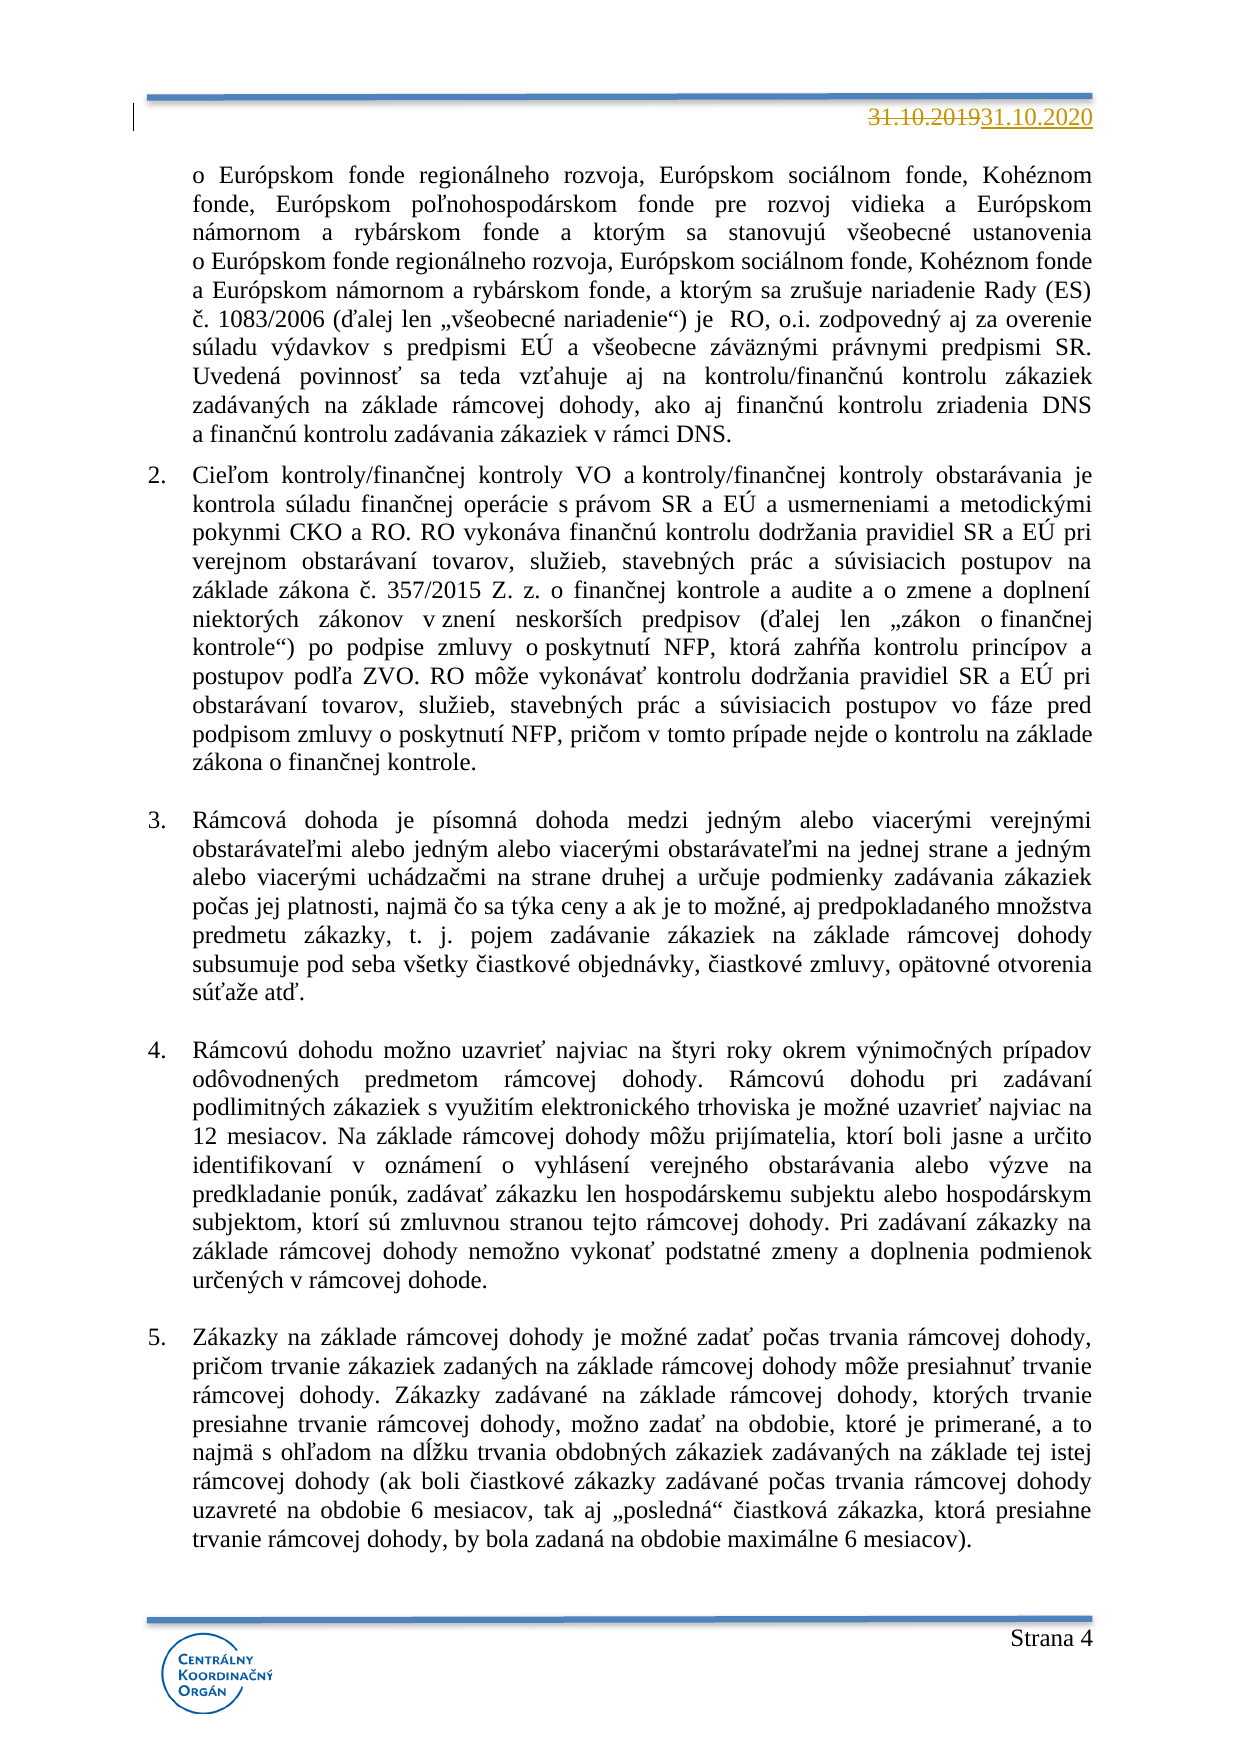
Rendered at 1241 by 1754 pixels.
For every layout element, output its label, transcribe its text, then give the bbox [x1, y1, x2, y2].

list Cieľom kontroly/finančnej kontroly VO a kontroly/finančnej kontroly obstarávania je kontrola súladu finančnej operácie s právom SR a EÚ a usmerneniami a metodickými pokynmi CKO a RO. RO vykonáva finančnú kontrolu dodržania pravidiel SR a EÚ pri verejnom obstarávaní tovarov, služieb, stavebných prác a súvisiacich postupov na základe zákona č. 357/2015 Z. z. o finančnej kontrole a audite a o zmene a doplnení niektorých zákonov v znení neskorších predpisov (ďalej len „zákon o finančnej kontrole“) po podpise zmluvy o poskytnutí NFP, ktorá zahŕňa kontrolu princípov a postupov podľa ZVO. RO môže vykonávať kontrolu dodržania pravidiel SR a EÚ pri obstarávaní tovarov, služieb, stavebných prác a súvisiacich postupov vo fáze pred podpisom zmluvy o poskytnutí NFP, pričom v tomto prípade nejde o kontrolu na základe zákona o finančnej kontrole. [148, 460, 1093, 776]
list Zákazky na základe rámcovej dohody je možné zadať počas trvania rámcovej dohody, pričom trvanie zákaziek zadaných na základe rámcovej dohody môže presiahnuť trvanie rámcovej dohody. Zákazky zadávané na základe rámcovej dohody, ktorých trvanie presiahne trvanie rámcovej dohody, možno zadať na obdobie, ktoré je primerané, a to najmä s ohľadom na dĺžku trvania obdobných zákaziek zadávaných na základe tej istej rámcovej dohody (ak boli čiastkové zákazky zadávané počas trvania rámcovej dohody uzavreté na obdobie 6 mesiacov, tak aj „posledná“ čiastková zákazka, ktorá presiahne trvanie rámcovej dohody, by bola zadaná na obdobie maximálne 6 mesiacov). [148, 1322, 1093, 1552]
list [148, 160, 1093, 447]
list Rámcová dohoda je písomná dohoda medzi jedným alebo viacerými verejnými obstarávateľmi alebo jedným alebo viacerými obstarávateľmi na jednej strane a jedným alebo viacerými uchádzačmi na strane druhej a určuje podmienky zadávania zákaziek počas jej platnosti, najmä čo sa týka ceny a ak je to možné, aj predpokladaného množstva predmetu zákazky, t. j. pojem zadávanie zákaziek na základe rámcovej dohody subsumuje pod seba všetky čiastkové objednávky, čiastkové zmluvy, opätovné otvorenia súťaže atď. [148, 805, 1093, 1006]
list Rámcovú dohodu možno uzavrieť najviac na štyri roky okrem výnimočných prípadov odôvodnených predmetom rámcovej dohody. Rámcovú dohodu pri zadávaní podlimitných zákaziek s využitím elektronického trhoviska je možné uzavrieť najviac na 12 mesiacov. Na základe rámcovej dohody môžu prijímatelia, ktorí boli jasne a určito identifikovaní v oznámení o vyhlásení verejného obstarávania alebo výzve na predkladanie ponúk, zadávať zákazku len hospodárskemu subjektu alebo hospodárskym subjektom, ktorí sú zmluvnou stranou tejto rámcovej dohody. Pri zadávaní zákazky na základe rámcovej dohody nemožno vykonať podstatné zmeny a doplnenia podmienok určených v rámcovej dohode. [148, 1035, 1093, 1294]
picture [159, 1631, 272, 1713]
